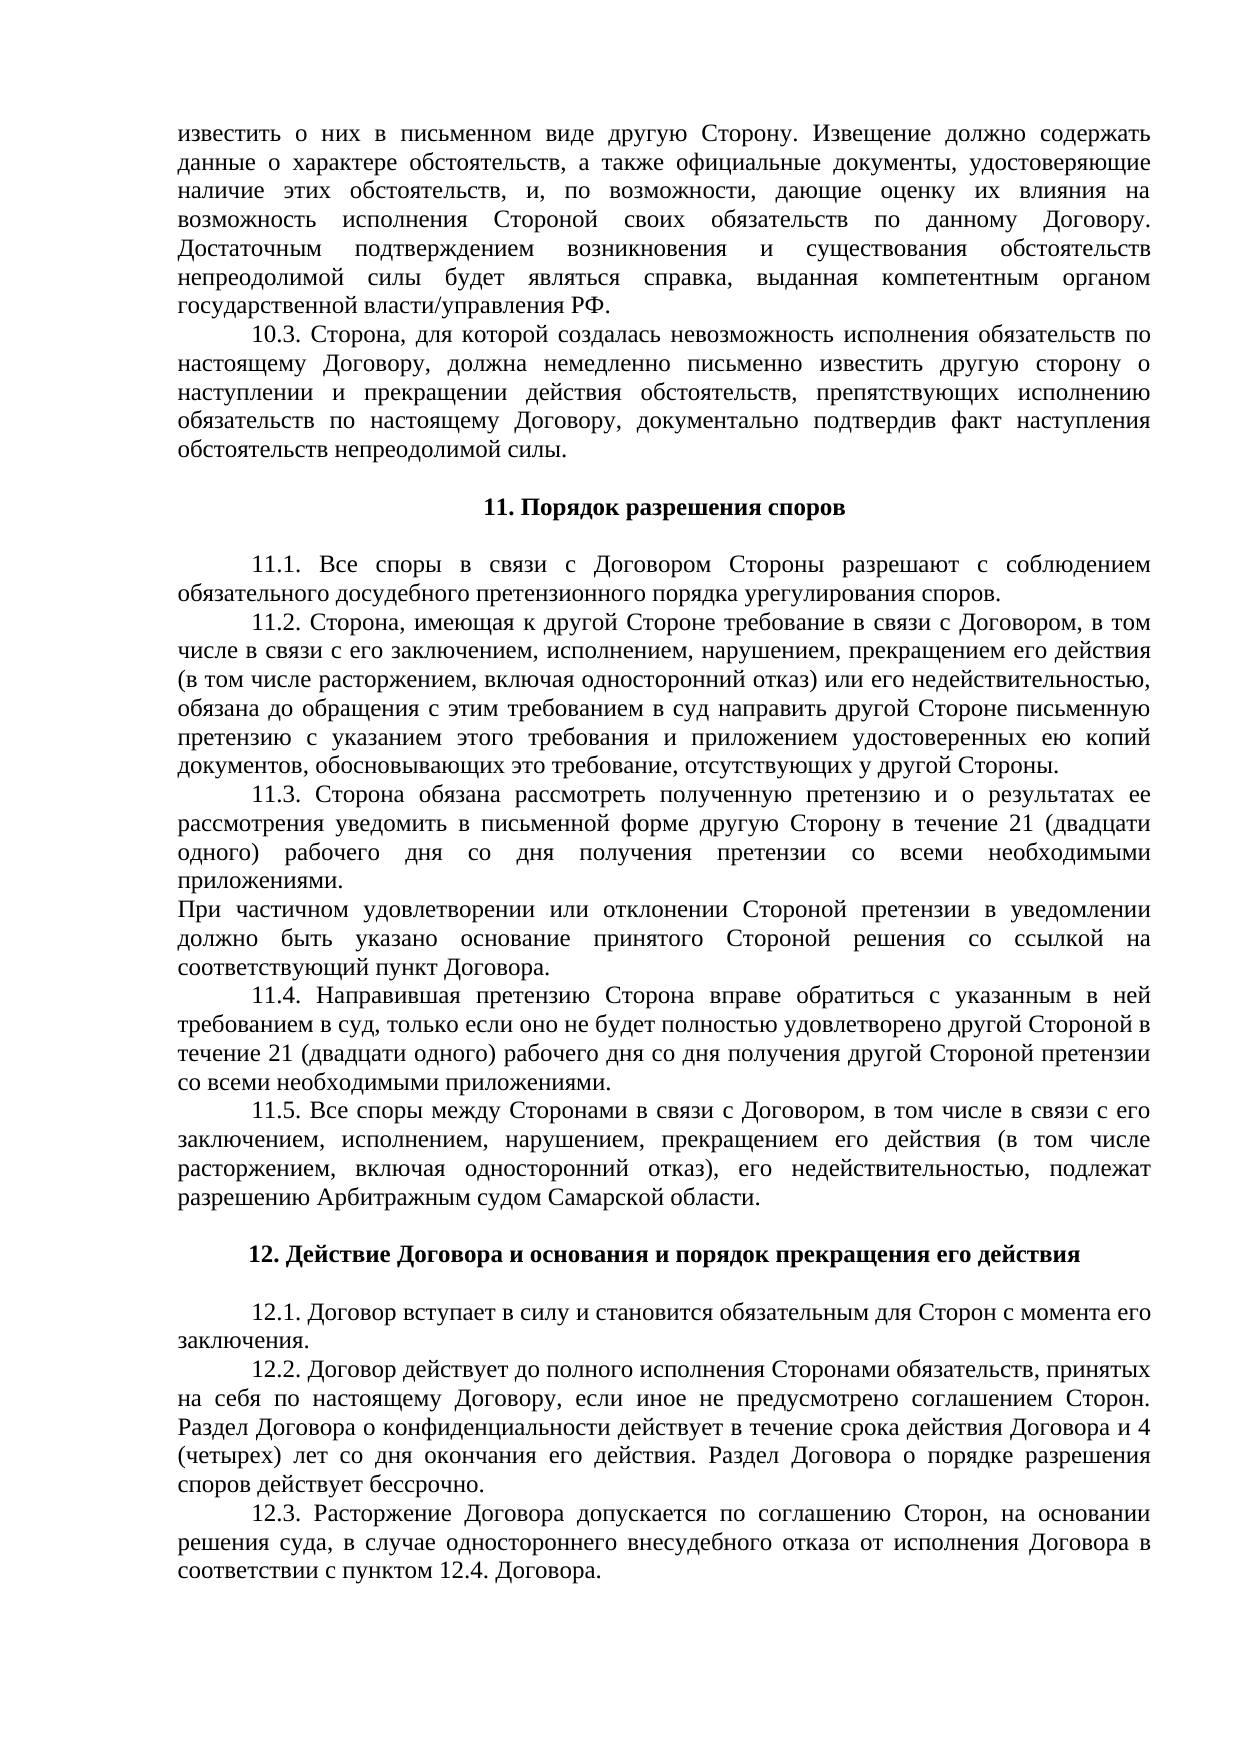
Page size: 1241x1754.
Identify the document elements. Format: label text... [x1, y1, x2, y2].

text 11.2. Сторона, имеющая к другой Стороне требование в связи с Договором, в том числе в связи с его заключением, исполнением, нарушением, прекращением его действия (в том числе расторжением, включая односторонний отказ) или его недействительностью, обязана до обращения с этим требованием в суд направить другой Стороне письменную претензию с указанием этого требования и приложением удостоверенных ею копий документов, обосновывающих это требование, отсутствующих у другой Стороны. [177, 607, 1152, 779]
text 11.5. Все споры между Сторонами в связи с Договором, в том числе в связи с его заключением, исполнением, нарушением, прекращением его действия (в том числе расторжением, включая односторонний отказ), его недействительностью, подлежат разрешению Арбитражным судом Самарской области. [177, 1096, 1152, 1211]
text При частичном удовлетворении или отклонении Стороной претензии в уведомлении должно быть указано основание принятого Стороной решения со ссылкой на соответствующий пункт Договора. [177, 894, 1152, 981]
text 12.1. Договор вступает в силу и становится обязательным для Сторон с момента его заключения. [177, 1297, 1152, 1354]
text 11.1. Все споры в связи с Договором Стороны разрешают с соблюдением обязательного досудебного претензионного порядка урегулирования споров. [177, 549, 1152, 607]
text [177, 118, 1152, 319]
text 12.3. Расторжение Договора допускается по соглашению Сторон, на основании решения суда, в случае одностороннего внесудебного отказа от исполнения Договора в соответствии с пунктом 12.4. Договора. [177, 1498, 1152, 1584]
text 12.2. Договор действует до полного исполнения Сторонами обязательств, принятых на себя по настоящему Договору, если иное не предусмотрено соглашением Сторон. Раздел Договора о конфиденциальности действует в течение срока действия Договора и 4 (четырех) лет со дня окончания его действия. Раздел Договора о порядке разрешения споров действует бессрочно. [177, 1354, 1152, 1498]
text 10.3. Сторона, для которой создалась невозможность исполнения обязательств по настоящему Договору, должна немедленно письменно известить другую сторону о наступлении и прекращении действия обстоятельств, препятствующих исполнению обязательств по настоящему Договору, документально подтвердив факт наступления обстоятельств непреодолимой силы. [177, 319, 1152, 463]
text 11. Порядок разрешения споров [177, 492, 1152, 521]
text 11.3. Сторона обязана рассмотреть полученную претензию и о результатах ее рассмотрения уведомить в письменной форме другую Сторону в течение 21 (двадцати одного) рабочего дня со дня получения претензии со всеми необходимыми приложениями. [177, 779, 1152, 894]
text 11.4. Направившая претензию Сторона вправе обратиться с указанным в ней требованием в суд, только если оно не будет полностью удовлетворено другой Стороной в течение 21 (двадцати одного) рабочего дня со дня получения другой Стороной претензии со всеми необходимыми приложениями. [177, 981, 1152, 1096]
text 12. Действие Договора и основания и порядок прекращения его действия [177, 1239, 1152, 1268]
